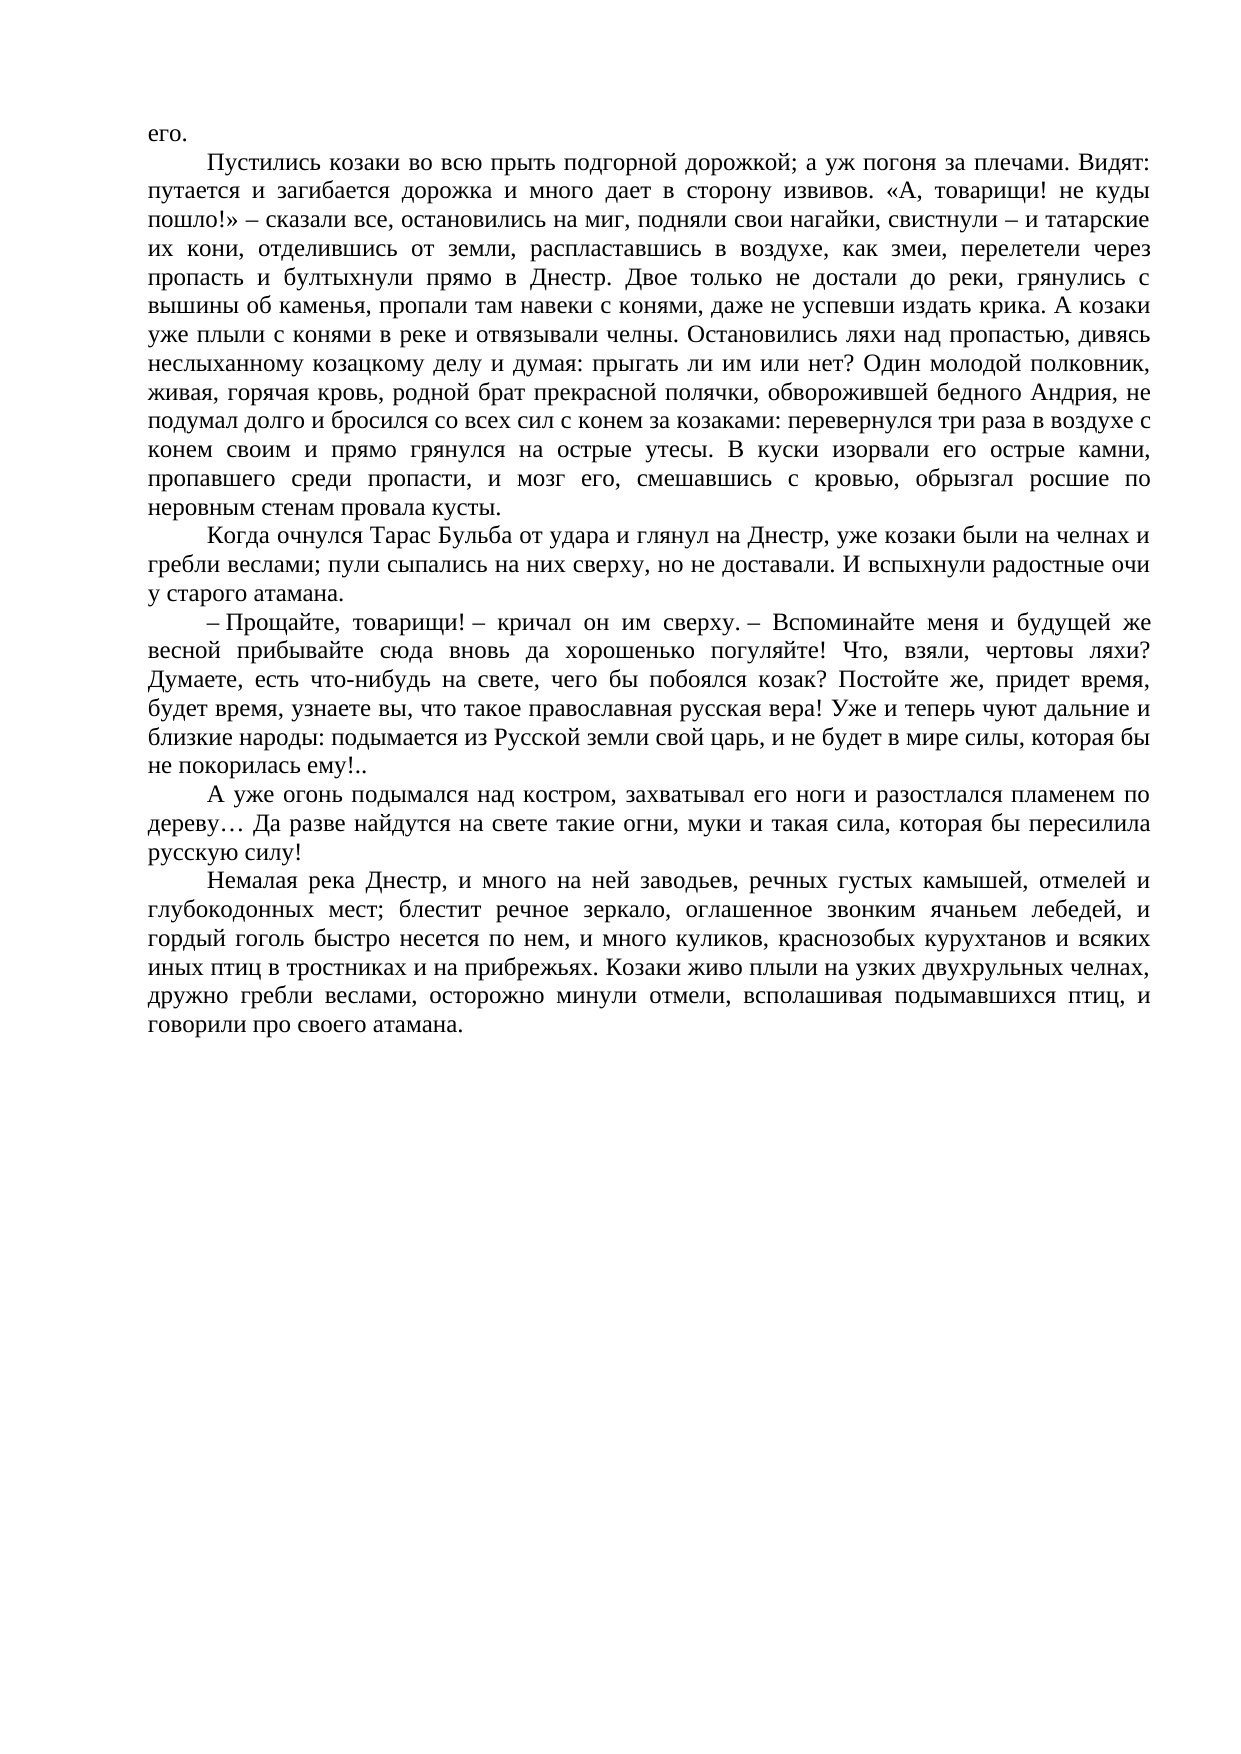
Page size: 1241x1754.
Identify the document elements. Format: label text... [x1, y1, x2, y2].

text Пустились козаки во всю прыть подгорной дорожкой; а уж погоня за плечами. Видят: путается и загибается дорожка и много дает в сторону извивов. «А, товарищи! не куды пошло!» – сказали все, остановились на миг, подняли свои нагайки, свистнули – и татарские их кони, отделившись от земли, распластавшись в воздухе, как змеи, перелетели через пропасть и бултыхнули прямо в Днестр. Двое только не достали до реки, грянулись с вышины об каменья, пропали там навеки с конями, даже не успевши издать крика. А козаки уже плыли с конями в реке и отвязывали челны. Остановились ляхи над пропастью, дивясь неслыханному козацкому делу и думая: прыгать ли им или нет? Один молодой полковник, живая, горячая кровь, родной брат прекрасной полячки, обворожившей бедного Андрия, не подумал долго и бросился со всех сил с конем за козаками: перевернулся три раза в воздухе с конем своим и прямо грянулся на острые утесы. В куски изорвали его острые камни, пропавшего среди пропасти, и мозг его, смешавшись с кровью, обрызгал росшие по неровным стенам провала кусты. [148, 147, 1152, 521]
text А уже огонь подымался над костром, захватывал его ноги и разостлался пламенем по дереву… Да разве найдутся на свете такие огни, муки и такая сила, которая бы пересилила русскую силу! [148, 779, 1152, 866]
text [148, 118, 1152, 147]
text Немалая река Днестр, и много на ней заводьев, речных густых камышей, отмелей и глубокодонных мест; блестит речное зеркало, оглашенное звонким ячаньем лебедей, и гордый гоголь быстро несется по нем, и много куликов, краснозобых курухтанов и всяких иных птиц в тростниках и на прибрежьях. Козаки живо плыли на узких двухрульных челнах, дружно гребли веслами, осторожно минули отмели, всполашивая подымавшихся птиц, и говорили про своего атамана. [148, 866, 1152, 1038]
text – Прощайте, товарищи! – кричал он им сверху. – Вспоминайте меня и будущей же весной прибывайте сюда вновь да хорошенько погуляйте! Что, взяли, чертовы ляхи? Думаете, есть что-нибудь на свете, чего бы побоялся козак? Постойте же, придет время, будет время, узнаете вы, что такое православная русская вера! Уже и теперь чуют дальние и близкие народы: подымается из Русской земли свой царь, и не будет в мире силы, которая бы не покорилась ему!.. [148, 607, 1152, 779]
text Когда очнулся Тарас Бульба от удара и глянул на Днестр, уже козаки были на челнах и гребли веслами; пули сыпались на них сверху, но не доставали. И вспыхнули радостные очи у старого атамана. [148, 521, 1152, 607]
